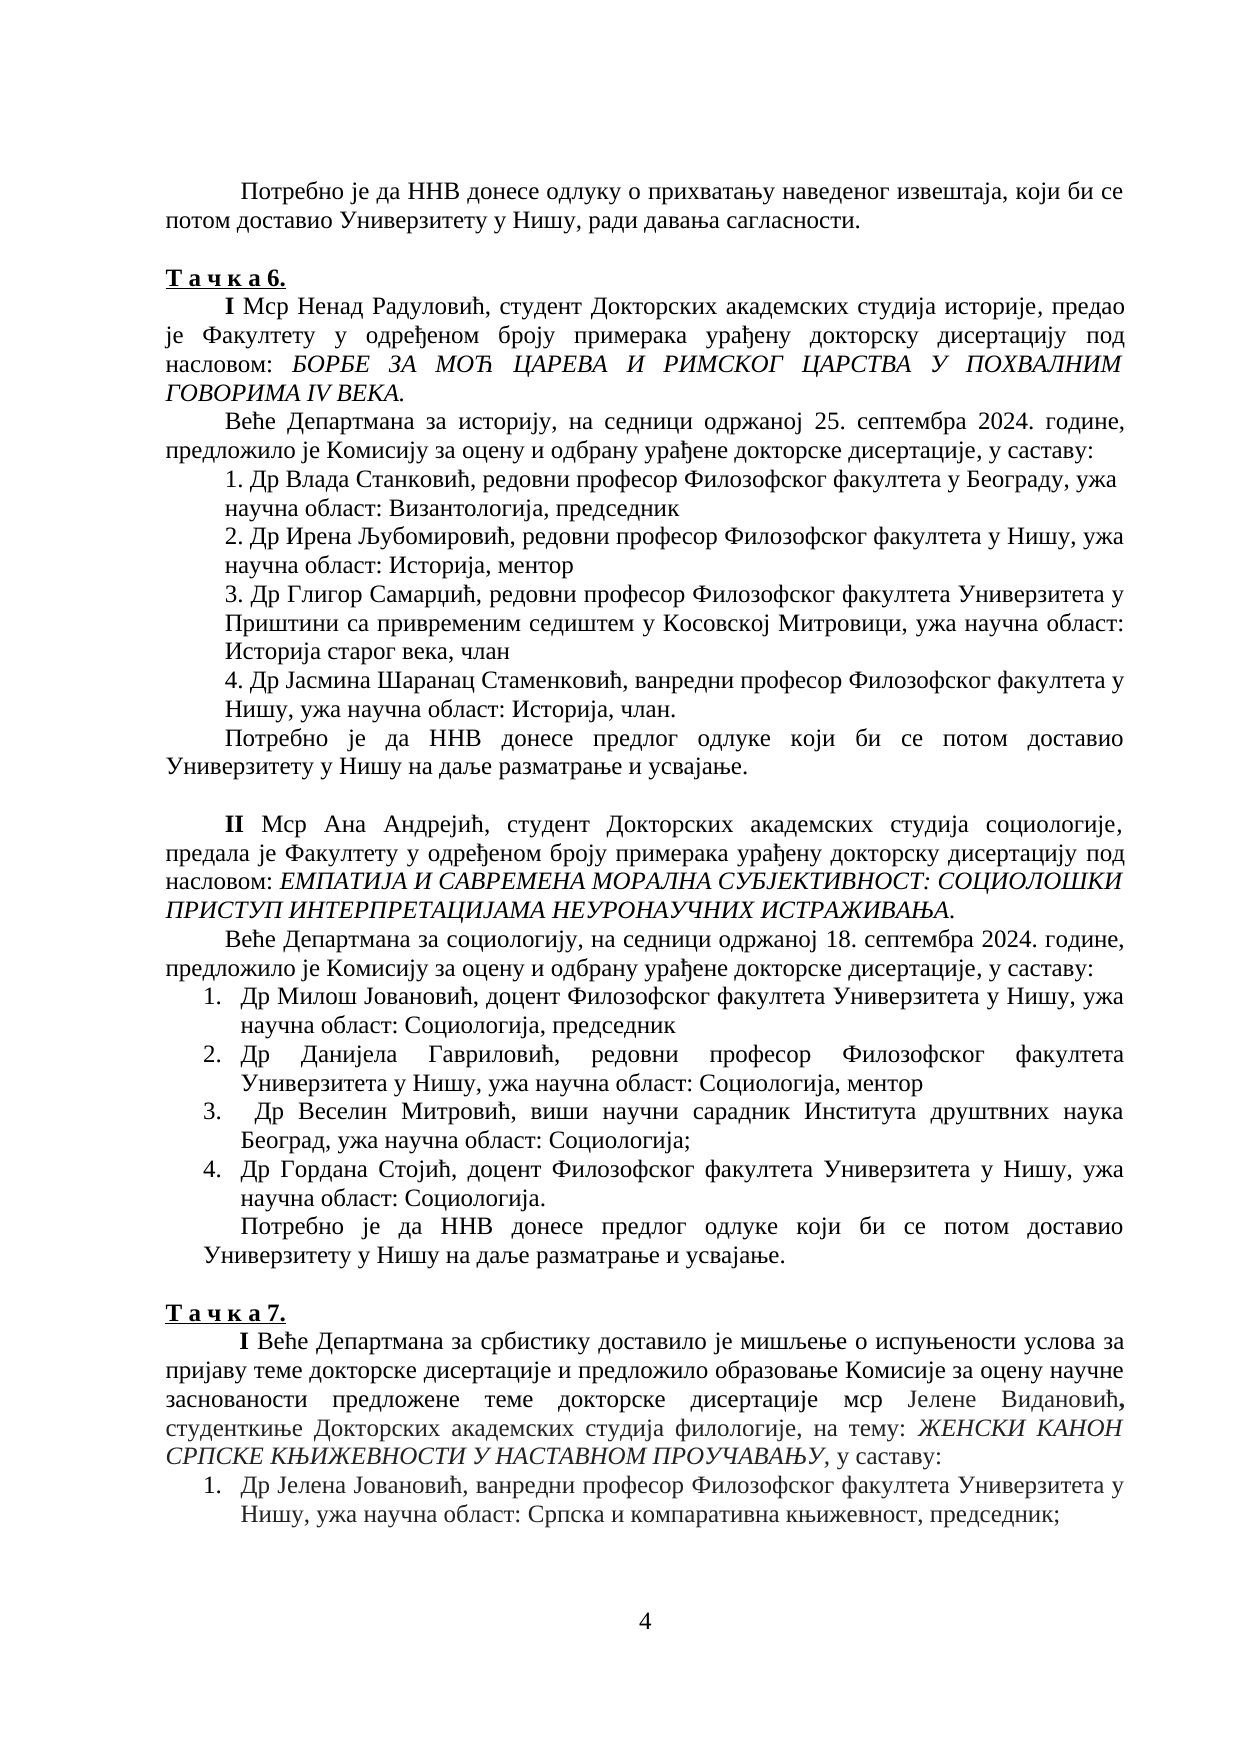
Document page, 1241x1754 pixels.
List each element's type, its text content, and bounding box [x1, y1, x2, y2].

text Веће Департмана за социологију, на седници одржаној 18. септембра 2024. године, предложило је Комисију за оцену и одбрану урађене докторске дисертације, у саставу: [165, 924, 1125, 981]
text 4. Др Јасмина Шаранац Стаменковић, ванредни професор Филозофског факултета у Нишу, ужа научна област: Историја, члан. [224, 665, 1125, 723]
text 3. Др Глигор Самарџић, редовни професор Филозофског факултета Универзитета у Приштини са привременим седиштем у Косовској Митровици, ужа научна област: Историја старог века, члан [224, 579, 1125, 665]
list Др Веселин Митровић, виши научни сарадник Института друштвних наука Београд, ужа научна област: Социологија; [203, 1096, 1125, 1154]
text I Веће Департмана за србистику доставило је мишљење о испуњености услова за пријаву теме докторске дисертације и предложило образовање Комисије за оцену научне заснованости предложене теме докторске дисертације мср Јелене Видановић, студенткиње Докторских академских студија филологије, на тему: Женски канон српске књижевности у наставном проучавањУ, у саставу: [165, 1326, 1125, 1470]
text 2. Др Ирена Љубомировић, редовни професор Филозофског факултета у Нишу, ужа научна област: Историја, ментор [224, 521, 1125, 579]
text Т а ч к а 6. [165, 263, 1125, 291]
text II Mср Ана Андрејић, студент Докторских академских студија социологије, предала је Факултету у одређеном броју примерака урађену докторску дисертацију под насловом: Емпатија и савремена морална субјективност: социолошки приступ интерпретацијама неуронаучних истраживања. [165, 809, 1125, 924]
text 1. Др Влада Станковић, редовни професор Филозофског факултета у Београду, ужа [224, 464, 1125, 493]
text Потребно је да ННВ донесе предлог одлуке који би се потом доставио Универзитету у Нишу на даље разматрање и усвајање. [165, 723, 1125, 780]
list Др Јелена Јовановић, ванредни професор Филозофског факултета Универзитета у Нишу, ужа научна област: Српска и компаративна књижевност, председник; [203, 1470, 1125, 1528]
text Потребно је да ННВ донесе одлуку о прихватању наведеног извештаја, који би се потом доставио Универзитету у Нишу, ради давања сагласности. [165, 176, 1125, 234]
text научна област: Византологија, председник [224, 493, 1125, 521]
list Др Гордана Стојић, доцент Филозофског факултета Универзитета у Нишу, ужа научна област: Социологија. [203, 1154, 1125, 1211]
text I Mср Ненад Радуловић, студент Докторских академских студија историје, предао је Факултету у одређеном броју примерака урађену докторску дисертацију под насловом: Борбе за моћ царева и Римског царства у похвалним говорима IV века. [165, 291, 1125, 406]
text Веће Департмана за историју, на седници одржаној 25. септембра 2024. године, предложило је Комисију за оцену и одбрану урађене докторске дисертације, у саставу: [165, 406, 1125, 464]
list Др Данијела Гавриловић, редовни професор Филозофског факултета Универзитета у Нишу, ужа научна област: Социологија, ментор [203, 1039, 1125, 1096]
text Т а ч к а 7. [165, 1298, 1125, 1326]
list Др Милош Јовановић, доцент Филозофског факултета Универзитета у Нишу, ужа научна област: Социологија, председник [203, 981, 1125, 1039]
text Потребно је да ННВ донесе предлог одлуке који би се потом доставио Универзитету у Нишу на даље разматрање и усвајање. [203, 1211, 1125, 1269]
